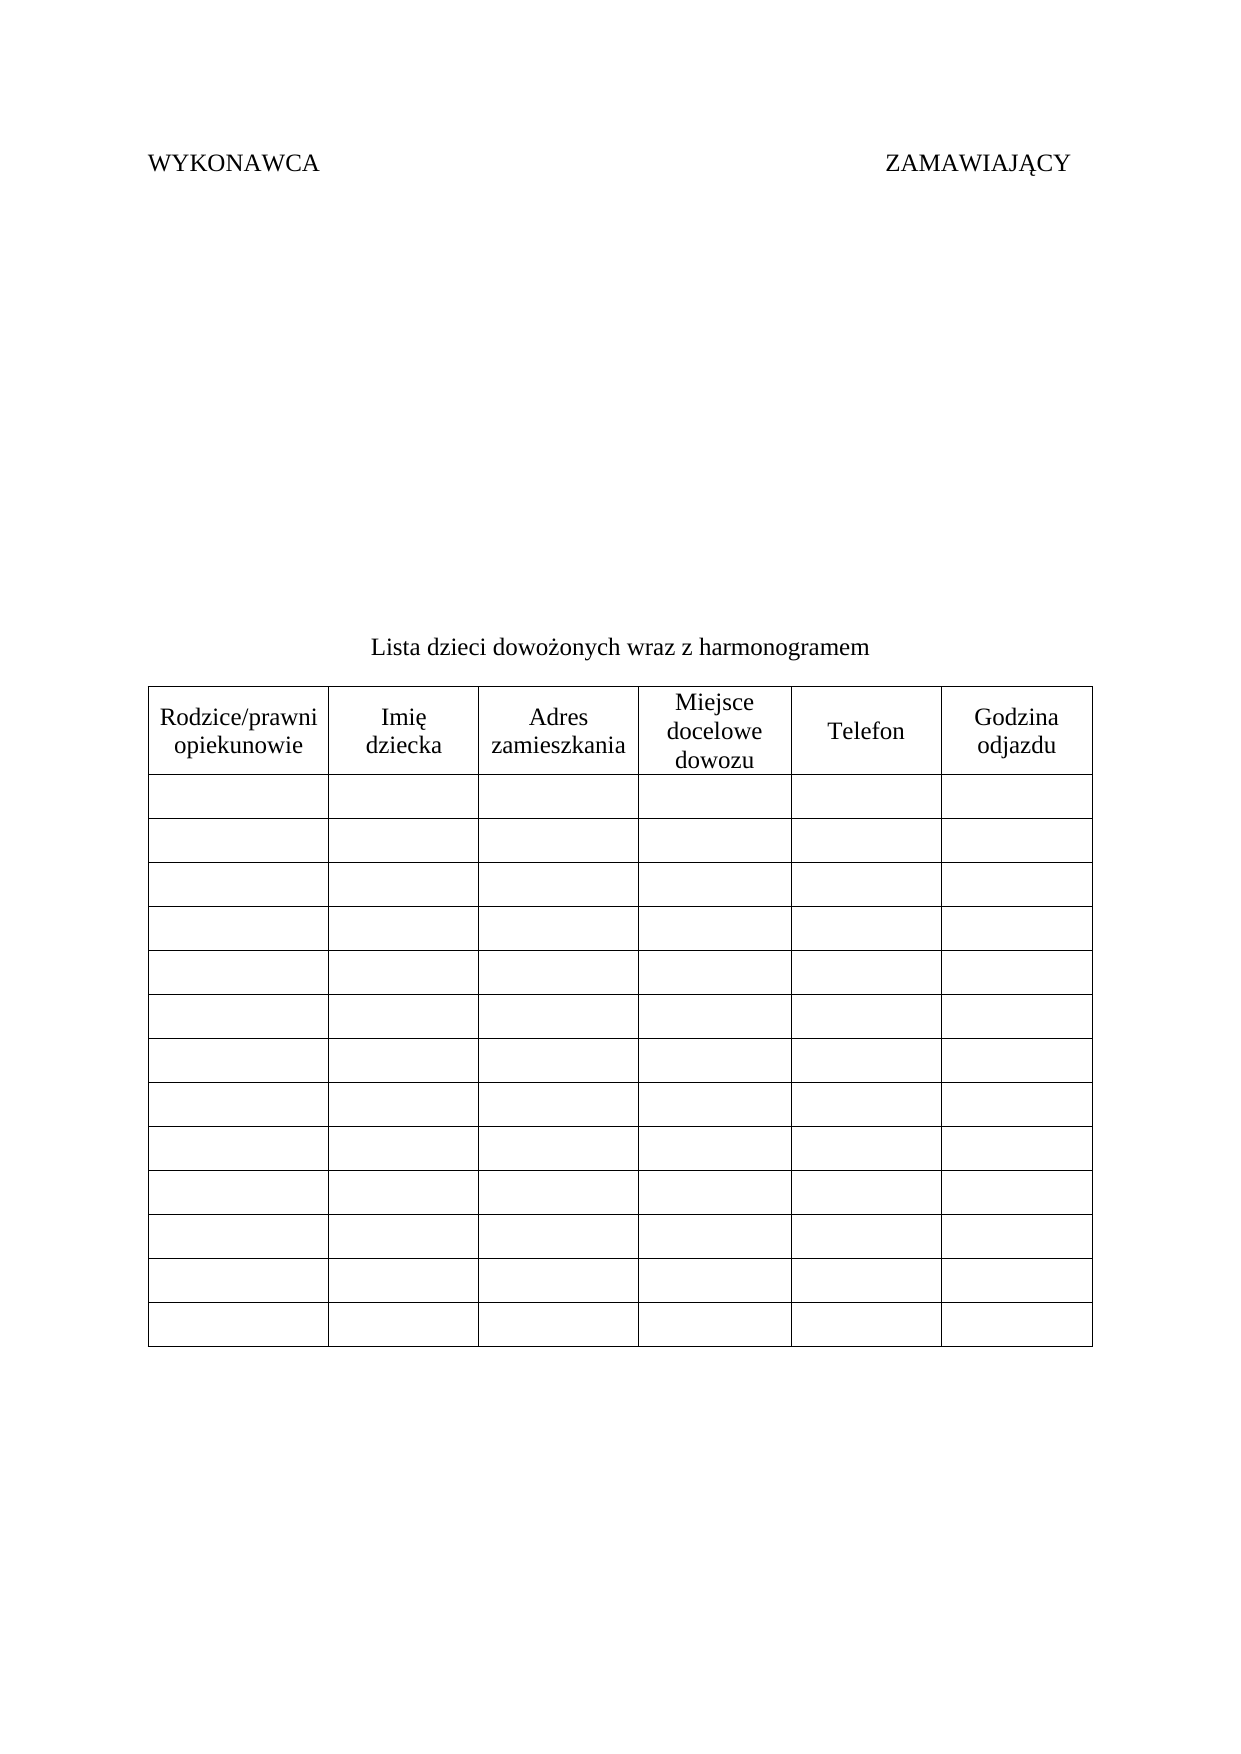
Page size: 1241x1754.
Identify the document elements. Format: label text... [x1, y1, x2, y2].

table_cell [149, 1171, 328, 1214]
table_cell [329, 775, 478, 817]
table_cell [149, 995, 328, 1038]
table_cell [942, 775, 1092, 817]
table_cell [479, 951, 638, 994]
table_header Godzina odjazdu [942, 687, 1092, 773]
table_cell [942, 1083, 1092, 1126]
table_cell [639, 995, 791, 1038]
table_cell [942, 1171, 1092, 1214]
table_cell [792, 1171, 941, 1214]
table_cell [149, 907, 328, 950]
table_cell [792, 951, 941, 994]
table_cell [149, 1215, 328, 1258]
table_header Adres zamieszkania [479, 687, 638, 773]
table_cell [329, 1127, 478, 1170]
table_cell [639, 1039, 791, 1082]
table_cell [792, 819, 941, 862]
table_header Rodzice/prawni opiekunowie [149, 687, 328, 773]
table_cell [149, 1259, 328, 1302]
table_cell [639, 1127, 791, 1170]
table_header Miejsce docelowe dowozu [639, 687, 791, 773]
text Lista dzieci dowożonych wraz z harmonogramem [148, 632, 1093, 661]
table_cell [329, 1215, 478, 1258]
table_cell [479, 995, 638, 1038]
table_cell [329, 995, 478, 1038]
table_cell [792, 1215, 941, 1258]
table_cell [792, 1083, 941, 1126]
table_cell [792, 1039, 941, 1082]
table_cell [942, 907, 1092, 950]
table_cell [329, 819, 478, 862]
table_cell [479, 819, 638, 862]
table_cell [329, 1303, 478, 1346]
table_cell [639, 819, 791, 862]
table_cell [639, 951, 791, 994]
table_cell [479, 1127, 638, 1170]
table_cell [942, 995, 1092, 1038]
table_cell [792, 995, 941, 1038]
table_cell [149, 1303, 328, 1346]
table_cell [639, 1259, 791, 1302]
table_cell [329, 1039, 478, 1082]
table_cell [149, 951, 328, 994]
table_cell [639, 1171, 791, 1214]
table_cell [149, 863, 328, 906]
table_cell [479, 1259, 638, 1302]
table_cell [329, 1171, 478, 1214]
table_cell [149, 775, 328, 817]
table_cell [942, 1259, 1092, 1302]
table_cell [149, 1083, 328, 1126]
table_cell [479, 863, 638, 906]
table_cell [942, 819, 1092, 862]
table_cell [149, 1039, 328, 1082]
table_cell [479, 907, 638, 950]
table_cell [639, 863, 791, 906]
table_cell [479, 1215, 638, 1258]
table_cell [149, 1127, 328, 1170]
text WYKONAWCA ZAMAWIAJĄCY [148, 148, 1093, 176]
table_cell [792, 907, 941, 950]
table_cell [639, 775, 791, 817]
table_cell [942, 1127, 1092, 1170]
table_cell [792, 1259, 941, 1302]
table_cell [329, 1083, 478, 1126]
table_cell [479, 1083, 638, 1126]
table_cell [149, 819, 328, 862]
table_cell [329, 863, 478, 906]
table_header Imię dziecka [329, 687, 478, 773]
table_cell [329, 907, 478, 950]
table_cell [479, 1039, 638, 1082]
table_cell [329, 951, 478, 994]
table_cell [329, 1259, 478, 1302]
table_cell [639, 1215, 791, 1258]
table_cell [792, 1303, 941, 1346]
table_cell [942, 1303, 1092, 1346]
table_cell [792, 775, 941, 817]
table_cell [792, 1127, 941, 1170]
table_cell [639, 1083, 791, 1126]
table_cell [639, 907, 791, 950]
table_cell [942, 863, 1092, 906]
table_header Telefon [792, 687, 941, 773]
table_cell [479, 775, 638, 817]
table_cell [792, 863, 941, 906]
table_cell [479, 1303, 638, 1346]
table_cell [942, 951, 1092, 994]
table_cell [639, 1303, 791, 1346]
table_cell [479, 1171, 638, 1214]
table_cell [942, 1215, 1092, 1258]
table_cell [942, 1039, 1092, 1082]
